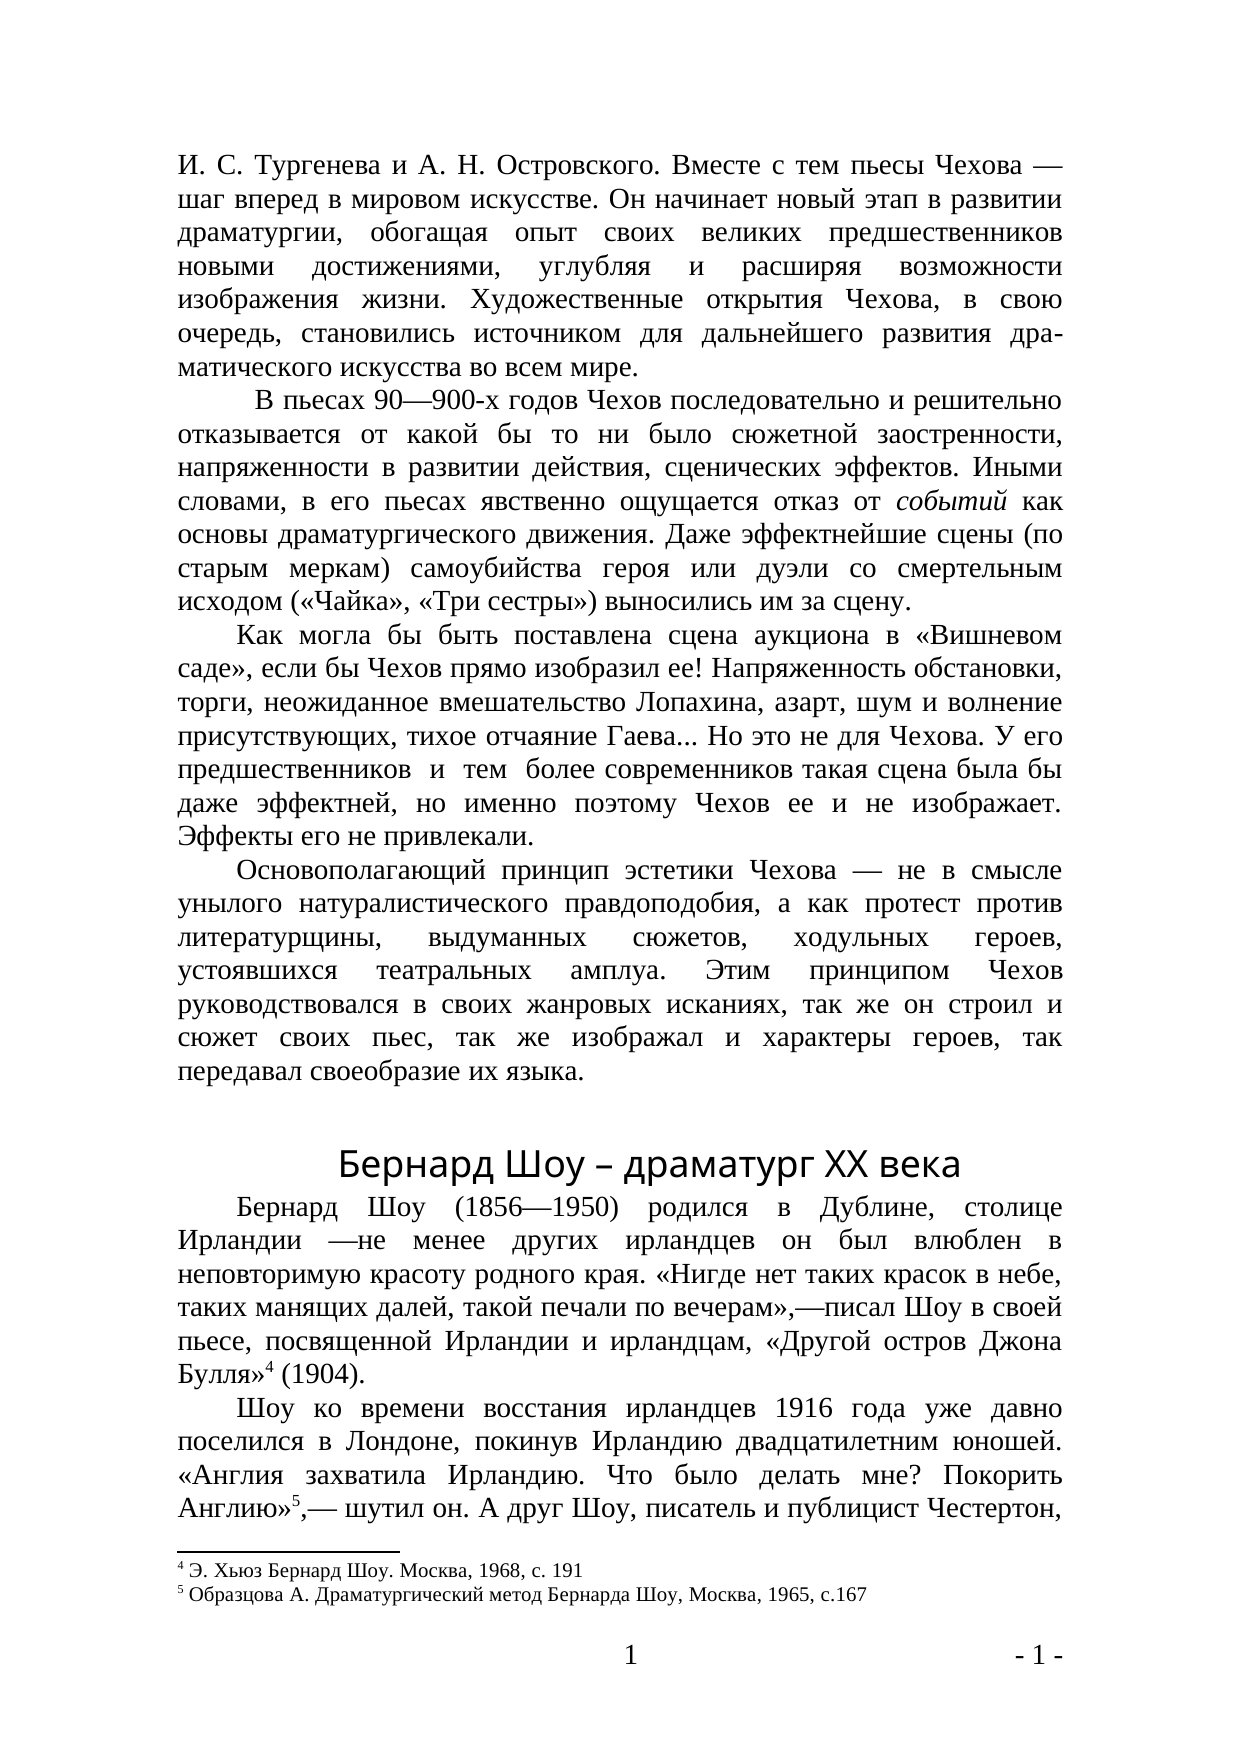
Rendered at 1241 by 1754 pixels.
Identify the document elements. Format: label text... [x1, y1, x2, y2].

text Бернард Шоу (1856—1950) родился в Дублине, столице Ирландии —не менее других ирландцев он был влюблен в неповторимую красоту родного края. «Нигде нет таких красок в небе, таких манящих далей, такой печали по вечерам»,—писал Шоу в своей пьесе, посвященной Ирландии и ирландцам, «Другой остров Джона Булля» (1904). [177, 1189, 1063, 1390]
text Основополагающий принцип эстетики Чехова — не в смысле унылого натуралистического правдоподобия, а как протест против литературщины, выдуманных сюжетов, ходульных героев, устоявшихся театральных амплуа. Этим принципом Чехов руководствовался в своих жанровых исканиях, так же он строил и сюжет своих пьес, так же изображал и характеры героев, так передавал своеобразие их языка. [177, 852, 1063, 1087]
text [177, 148, 1063, 382]
subtitle Бернард Шоу – драматург ХХ века [177, 1138, 1063, 1189]
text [177, 1390, 1063, 1524]
text Как могла бы быть поставлена сцена аукциона в «Вишневом саде», если бы Чехов прямо изобразил ее! Напряженность обстановки, торги, неожиданное вмешательство Лопахина, азарт, шум и волнение присутствующих, тихое отчаяние Гаева... Но это не для Чехова. У его предшественников и тем более современников такая сцена была бы даже эффектней, но именно поэтому Чехов ее и не изображает. Эффекты его не привлекали. [177, 617, 1063, 852]
text В пьесах 90—900-х годов Чехов последовательно и решительно отказывается от какой бы то ни было сюжетной заостренности, напряженности в развитии действия, сценических эффектов. Иными словами, в его пьесах явственно ощущается отказ от событий как основы драматургического движения. Даже эффектнейшие сцены (по старым меркам) самоубийства героя или дуэли со смертельным исходом («Чайка», «Три сестры») выносились им за сцену. [177, 382, 1063, 617]
